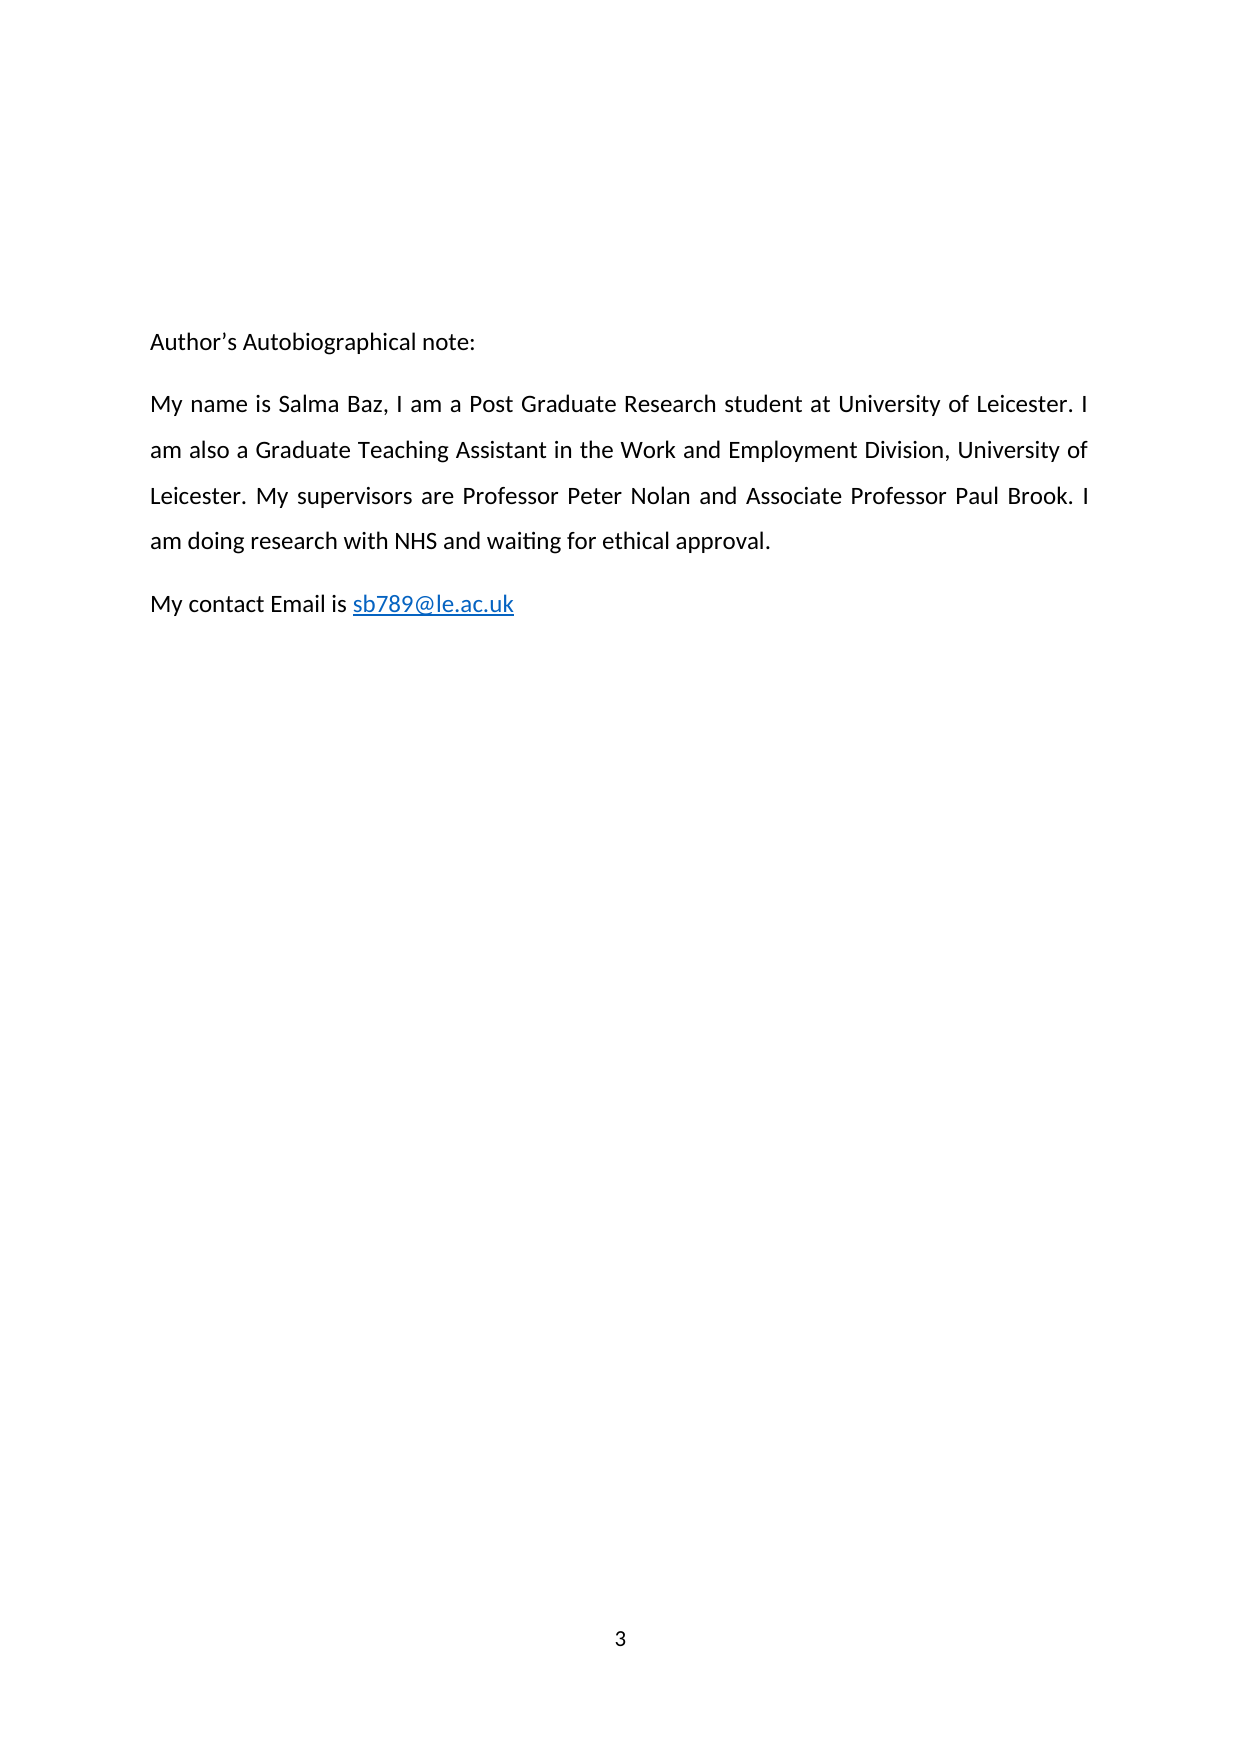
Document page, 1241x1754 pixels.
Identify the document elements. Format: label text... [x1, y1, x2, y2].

text My contact Email is sb789@le.ac.uk [150, 588, 1090, 618]
text My name is Salma Baz, I am a Post Graduate Research student at University of Leicester. I am also a Graduate Teaching Assistant in the Work and Employment Division, University of Leicester. My supervisors are Professor Peter Nolan and Associate Professor Paul Brook. I am doing research with NHS and waiting for ethical approval. [150, 388, 1090, 556]
text Author’s Autobiographical note: [150, 326, 1090, 356]
